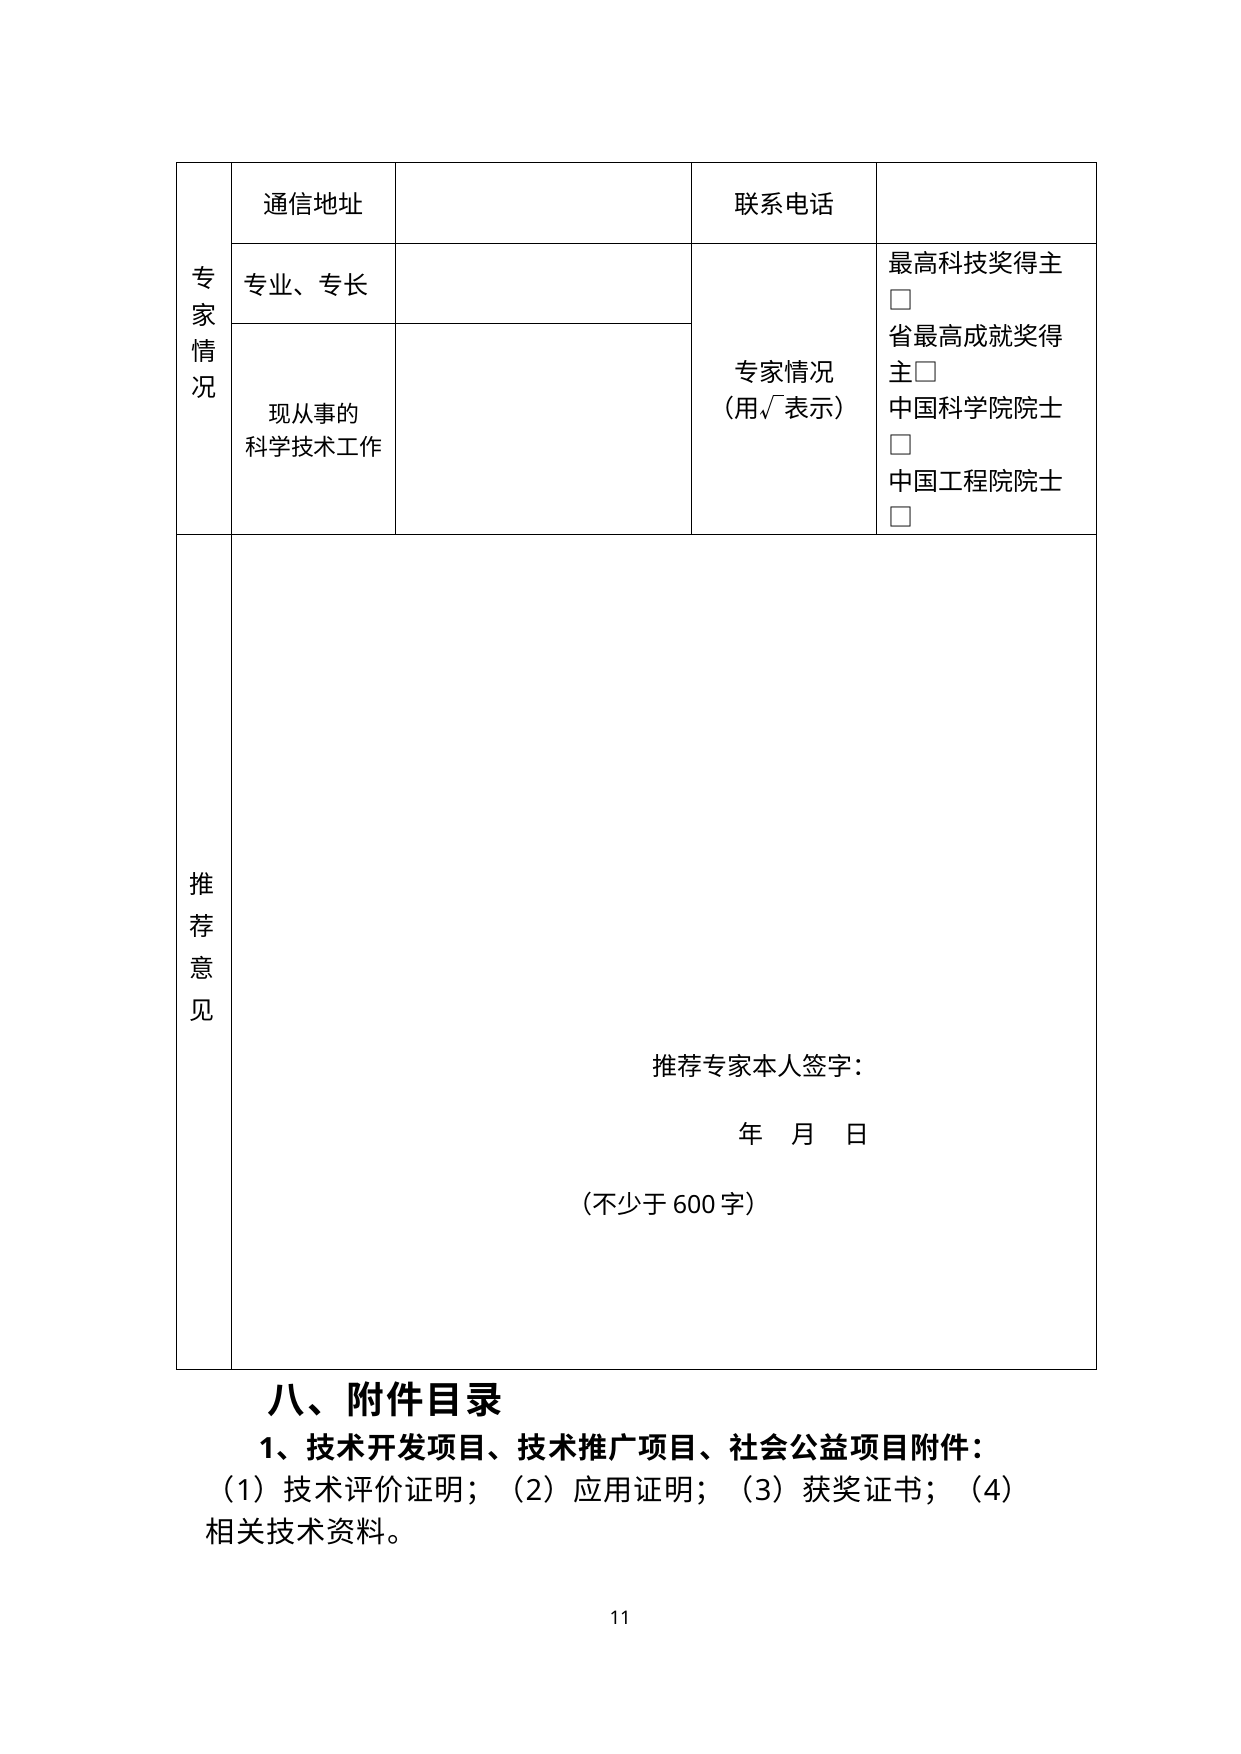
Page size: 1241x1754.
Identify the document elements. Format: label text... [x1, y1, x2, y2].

table_cell 推 荐 意 见 [177, 535, 231, 1369]
table_header 推 荐专家情况 [177, 163, 231, 534]
text 1、技术开发项目、技术推广项目、社会公益项目附件：（1）技术评价证明；（2）应用证明；（3）获奖证书；（4）相关技术资料。 [206, 1424, 1035, 1551]
table_cell 专业、专长 [232, 244, 395, 323]
table_cell [396, 324, 691, 534]
table_cell 通信地址 [232, 163, 395, 243]
table_cell [396, 163, 691, 243]
table_cell [396, 244, 691, 323]
table_cell 最高科技奖得主 □ 省最高成就奖得主□ 中国科学院院士 □ 中国工程院院士 □ [877, 244, 1096, 534]
table_cell 现从事的 科学技术工作 [232, 324, 395, 534]
text 八、附件目录 [188, 1370, 1035, 1424]
table_cell 推荐专家本人签字： 年 月 日 （不少于600字） [232, 535, 1096, 1369]
table_cell 专家情况 （用√表示） [692, 244, 876, 534]
table_cell 联系电话 [692, 163, 876, 243]
table_cell [877, 163, 1096, 243]
